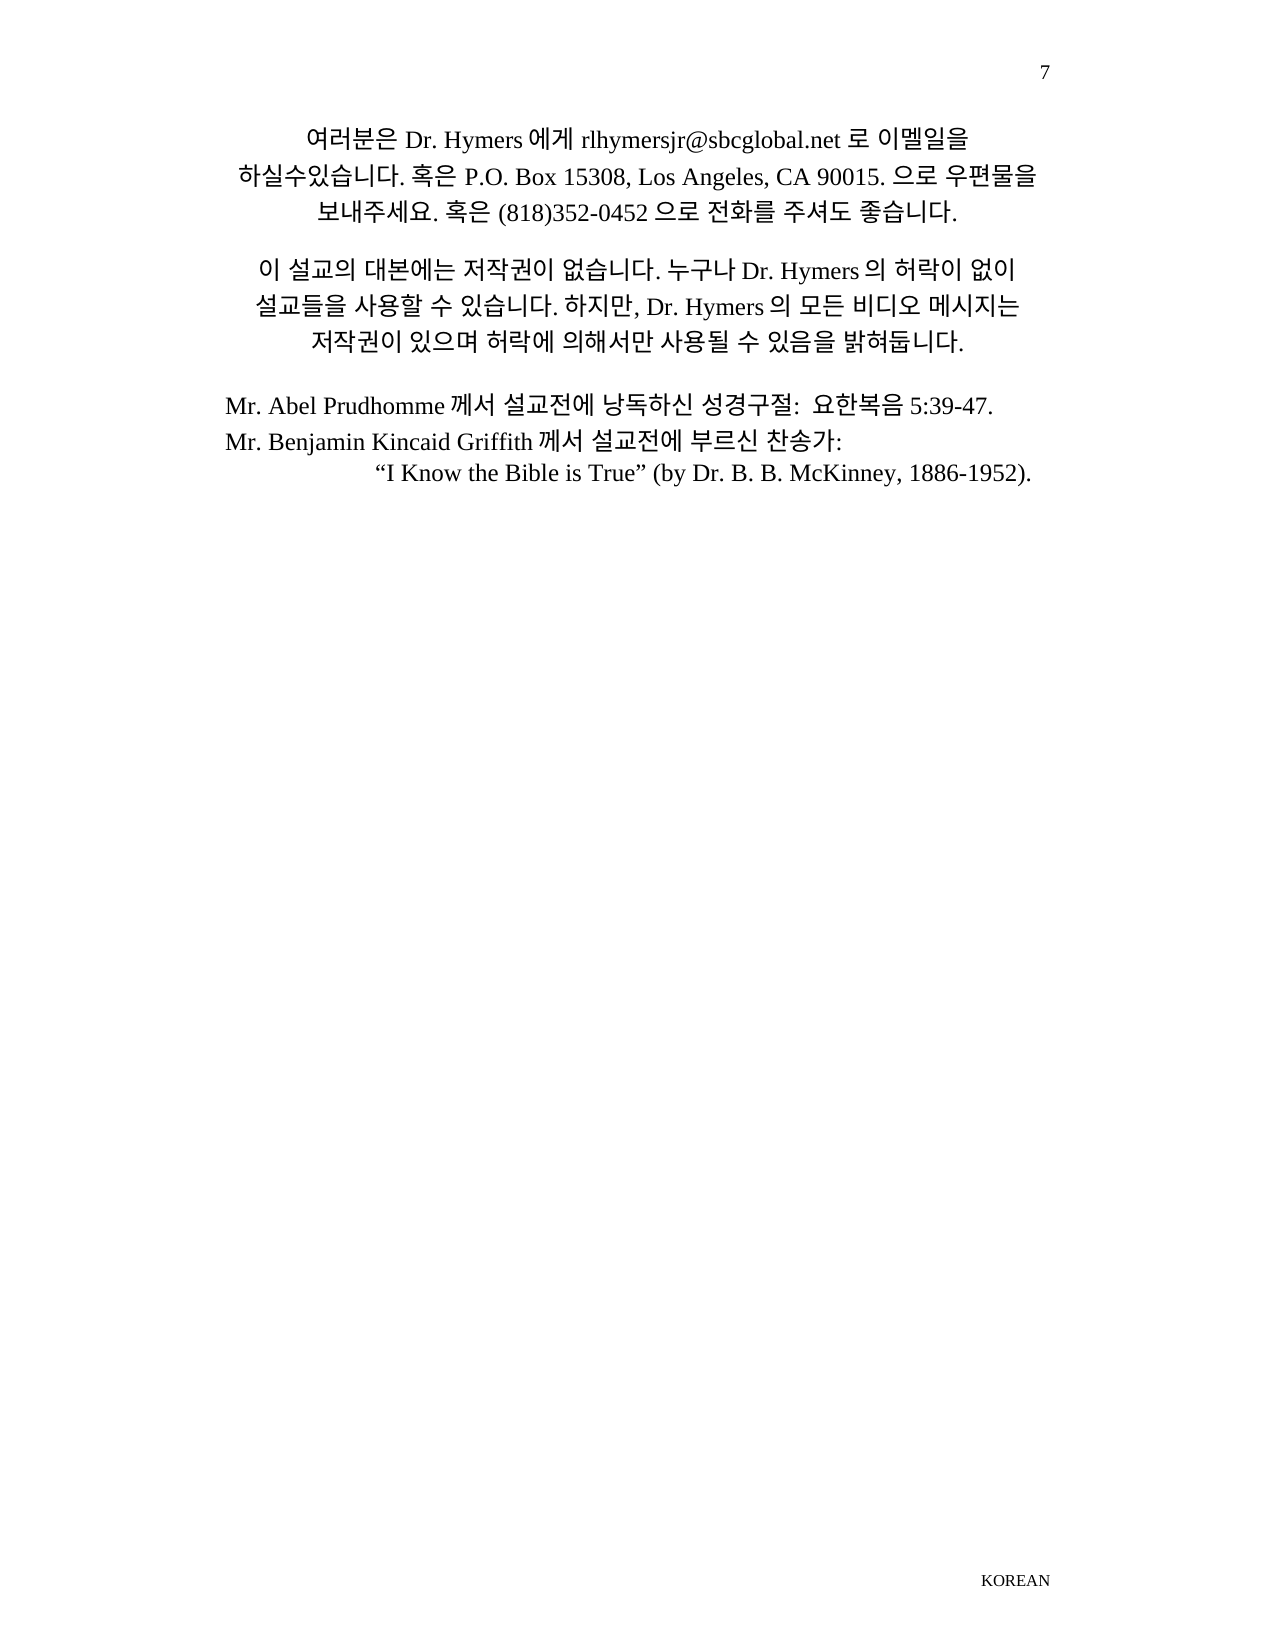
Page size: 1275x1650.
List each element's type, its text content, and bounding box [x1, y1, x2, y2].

title “I Know the Bible is True” (by Dr. B. B. McKinney, 1886-1952). [225, 458, 1065, 487]
subtitle 여러분은 Dr. Hymers에게 rlhymersjr@sbcglobal.net 로 이멜일을 하실수있습니다. 혹은 P.O. Box 15308, Los Angeles, CA 90015. 으로 우편물을 보내주세요. 혹은 (818)352-0452 으로 전화를 주셔도 좋습니다. [225, 120, 1050, 229]
title Mr. Benjamin Kincaid Griffith께서 설교전에 부르신 찬송가: [225, 422, 1065, 458]
title Mr. Abel Prudhomme께서 설교전에 낭독하신 성경구절: 요한복음5:39-47. [225, 385, 1065, 422]
text 이 설교의 대본에는 저작권이 없습니다. 누구나Dr. Hymers의 허락이 없이 설교들을 사용할 수 있습니다. 하지만, Dr. Hymers의 모든 비디오 메시지는 저작권이 있으며 허락에 의해서만 사용될 수 있음을 밝혀둡니다. [225, 250, 1050, 359]
